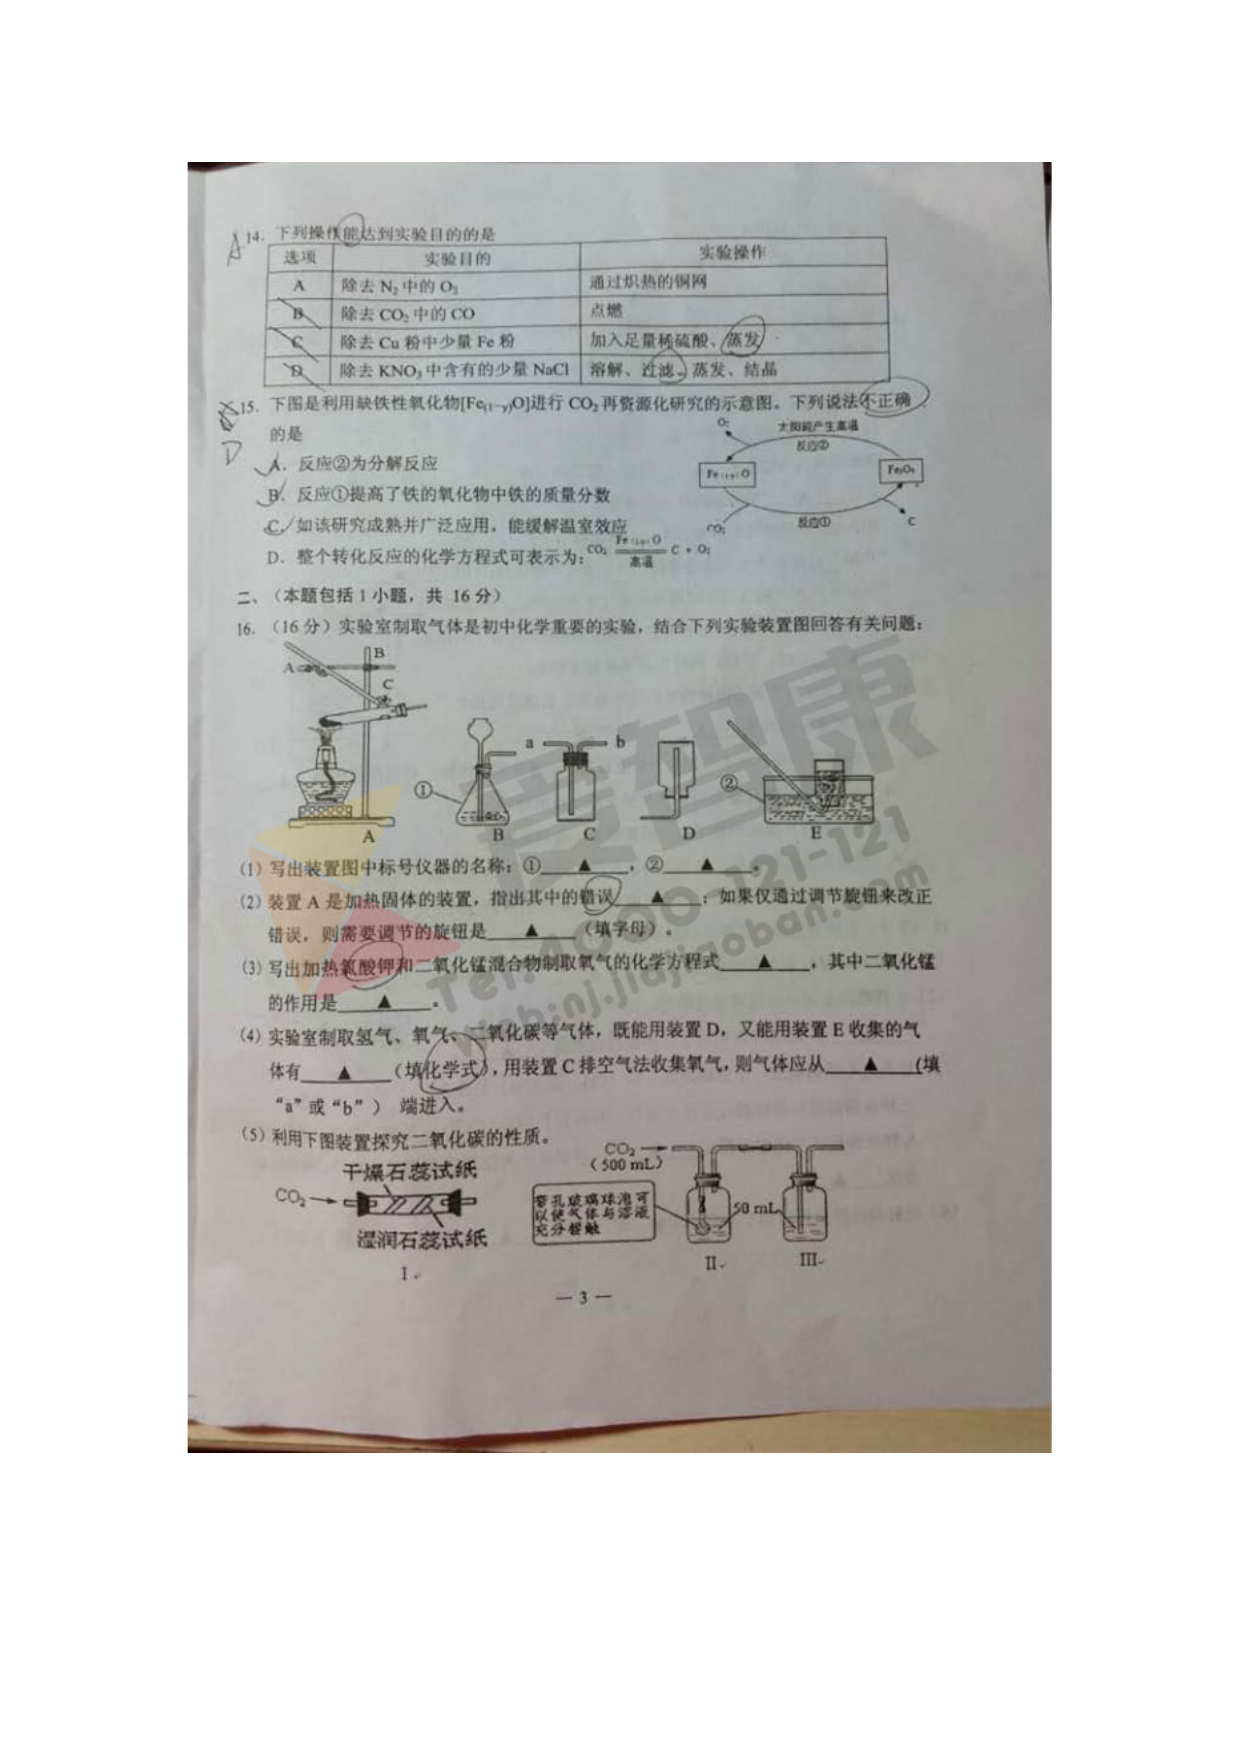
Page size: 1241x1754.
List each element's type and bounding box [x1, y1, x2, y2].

picture [187, 162, 1052, 1453]
